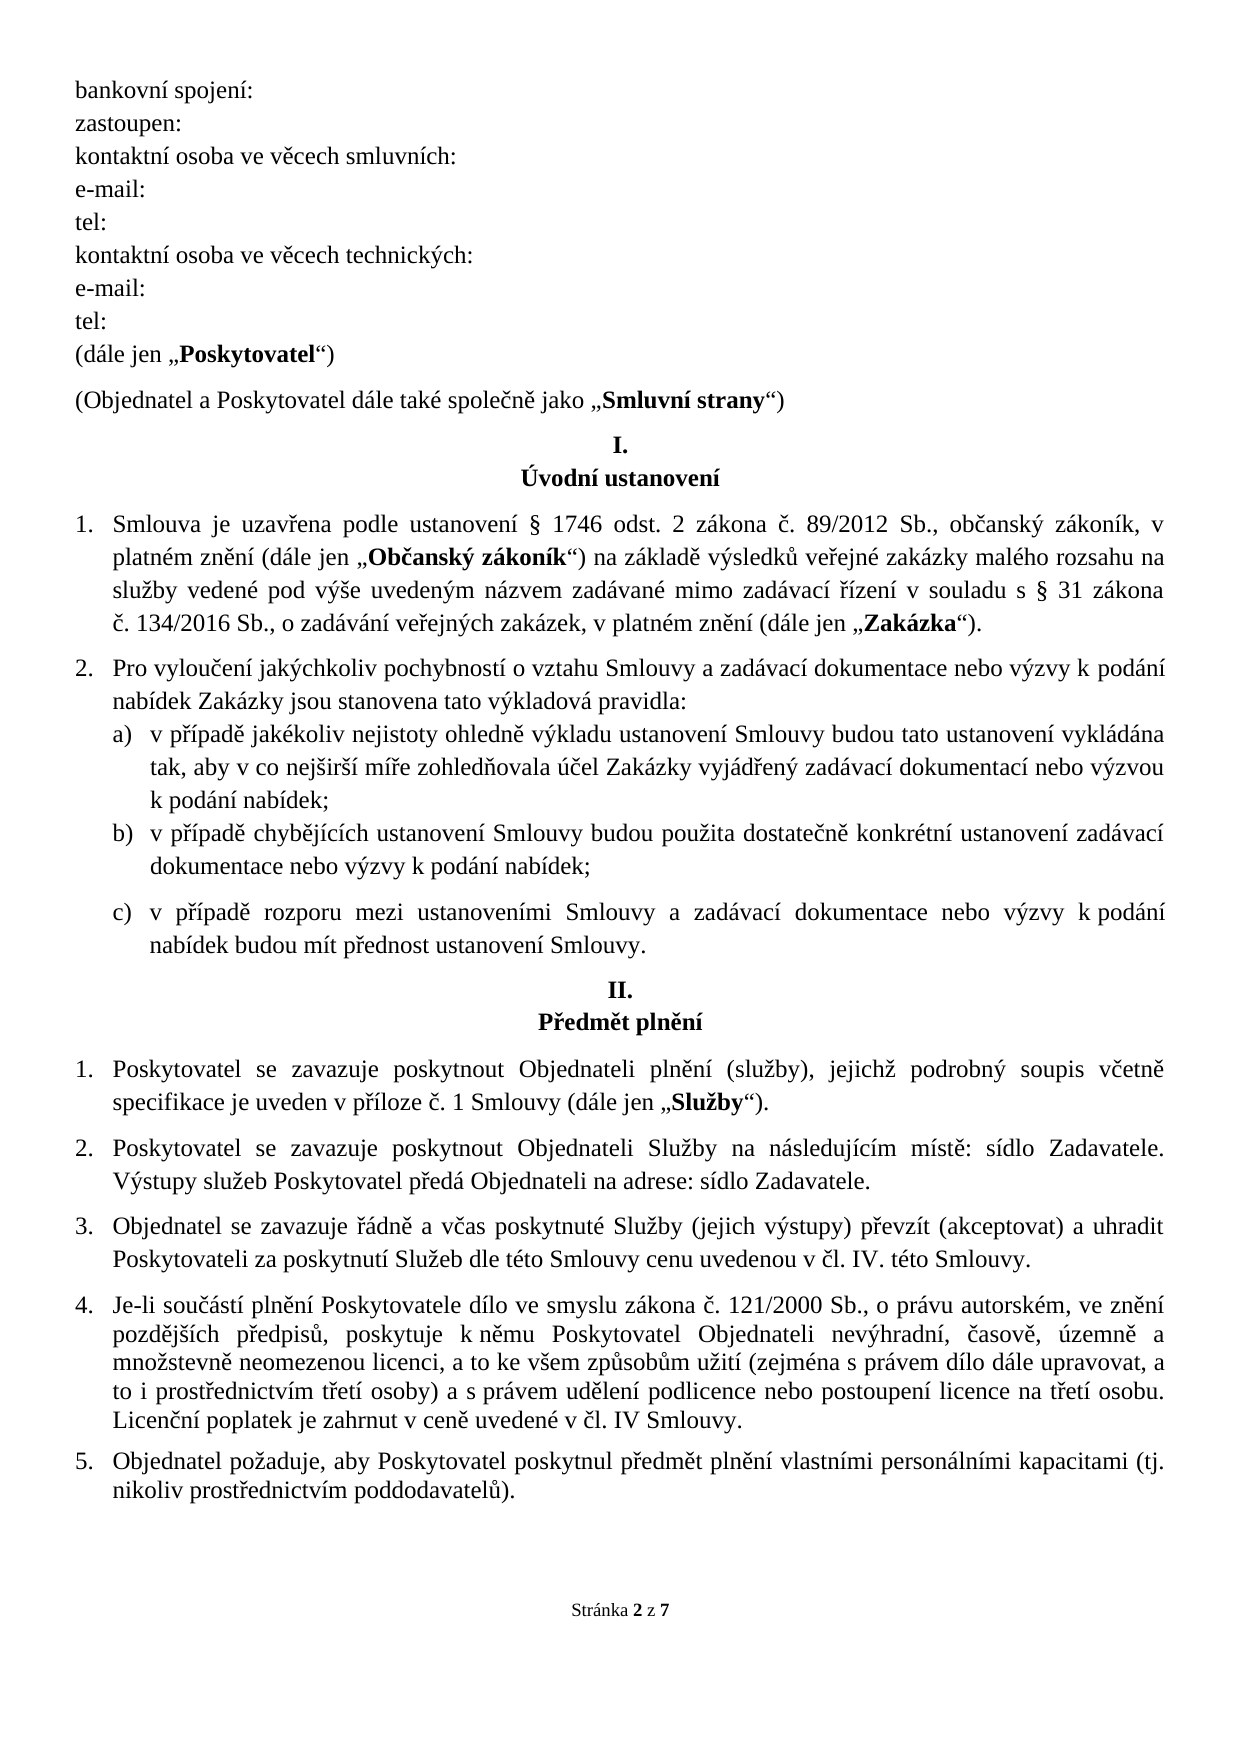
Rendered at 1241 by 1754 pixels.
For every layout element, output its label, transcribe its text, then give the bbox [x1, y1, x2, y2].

list v případě jakékoliv nejistoty ohledně výkladu ustanovení Smlouvy budou tato ustanovení vykládána tak, aby v co nejširší míře zohledňovala účel Zakázky vyjádřený zadávací dokumentací nebo výzvou k podání nabídek; [112, 719, 1165, 814]
list Pro vyloučení jakýchkoliv pochybností o vztahu Smlouvy a zadávací dokumentace nebo výzvy k podání nabídek Zakázky jsou stanovena tato výkladová pravidla: [75, 653, 1165, 715]
text II. [75, 976, 1165, 1004]
list Poskytovatel se zavazuje poskytnout Objednateli plnění (služby), jejichž podrobný soupis včetně specifikace je uveden v příloze č. 1 Smlouvy (dále jen „Služby“). [75, 1054, 1165, 1116]
list Je-li součástí plnění Poskytovatele dílo ve smyslu zákona č. 121/2000 Sb., o právu autorském, ve znění pozdějších předpisů, poskytuje k němu Poskytovatel Objednateli nevýhradní, časově, územně a množstevně neomezenou licenci, a to ke všem způsobům užití (zejména s právem dílo dále upravovat, a to i prostřednictvím třetí osoby) a s právem udělení podlicence nebo postoupení licence na třetí osobu. Licenční poplatek je zahrnut v ceně uvedené v čl. IV Smlouvy. [75, 1290, 1165, 1434]
list Poskytovatel se zavazuje poskytnout Objednateli Služby na následujícím místě: sídlo Zadavatele. Výstupy služeb Poskytovatel předá Objednateli na adrese: sídlo Zadavatele. [75, 1133, 1165, 1194]
text tel: [75, 207, 1165, 236]
text I. [75, 430, 1165, 459]
text (dále jen „Poskytovatel“) [75, 339, 1165, 368]
text e-mail: [75, 273, 1165, 302]
text (Objednatel a Poskytovatel dále také společně jako „Smluvní strany“) [75, 385, 1165, 413]
text tel: [75, 306, 1165, 335]
text kontaktní osoba ve věcech technických: [75, 240, 1165, 269]
text kontaktní osoba ve věcech smluvních: [75, 141, 1165, 170]
text e-mail: [75, 174, 1165, 203]
text bankovní spojení: [75, 75, 1165, 104]
text zastoupen: [75, 108, 1165, 137]
text Předmět plnění [75, 1007, 1165, 1035]
list Smlouva je uzavřena podle ustanovení § 1746 odst. 2 zákona č. 89/2012 Sb., občanský zákoník, v platném znění (dále jen „Občanský zákoník“) na základě výsledků veřejné zakázky malého rozsahu na služby vedené pod výše uvedeným názvem zadávané mimo zadávací řízení v souladu s § 31 zákona č. 134/2016 Sb., o zadávání veřejných zakázek, v platném znění (dále jen „Zakázka“). [75, 509, 1165, 637]
text Úvodní ustanovení [75, 463, 1165, 492]
list Objednatel požaduje, aby Poskytovatel poskytnul předmět plnění vlastními personálními kapacitami (tj. nikoliv prostřednictvím poddodavatelů). [75, 1446, 1165, 1504]
list v případě rozporu mezi ustanoveními Smlouvy a zadávací dokumentace nebo výzvy k podání nabídek budou mít přednost ustanovení Smlouvy. [112, 897, 1165, 959]
list Objednatel se zavazuje řádně a včas poskytnuté Služby (jejich výstupy) převzít (akceptovat) a uhradit Poskytovateli za poskytnutí Služeb dle této Smlouvy cenu uvedenou v čl. IV. této Smlouvy. [75, 1211, 1165, 1273]
list v případě chybějících ustanovení Smlouvy budou použita dostatečně konkrétní ustanovení zadávací dokumentace nebo výzvy k podání nabídek; [112, 818, 1165, 880]
